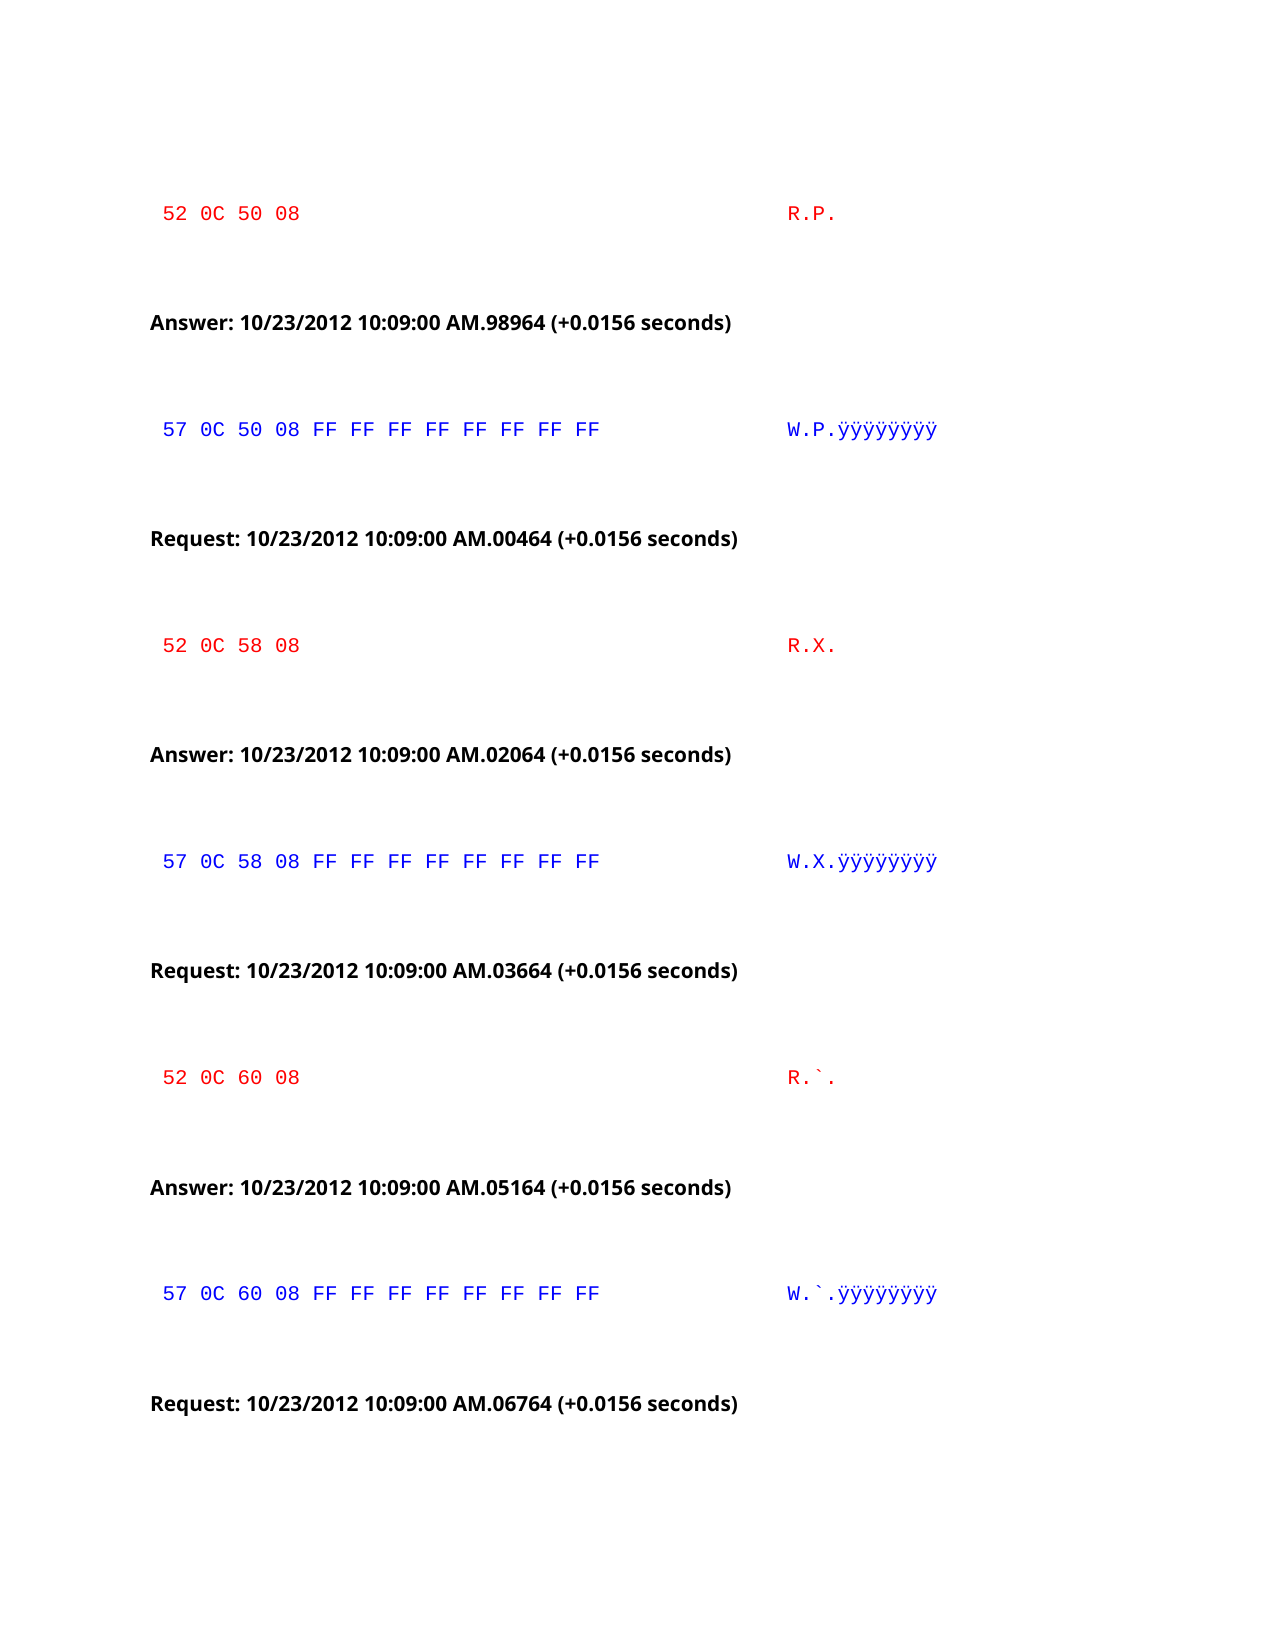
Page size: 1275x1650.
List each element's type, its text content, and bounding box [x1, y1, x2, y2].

text Request: 10/23/2012 10:09:00 AM.03664 (+0.0156 seconds) [150, 957, 1125, 985]
text 57 0C 58 08 FF FF FF FF FF FF FF FF W.X.ÿÿÿÿÿÿÿÿ [150, 851, 1125, 874]
text Request: 10/23/2012 10:09:00 AM.06764 (+0.0156 seconds) [150, 1389, 1125, 1417]
text 52 0C 50 08 R.P. [150, 203, 1125, 226]
text Answer: 10/23/2012 10:09:00 AM.98964 (+0.0156 seconds) [150, 308, 1125, 337]
text Answer: 10/23/2012 10:09:00 AM.02064 (+0.0156 seconds) [150, 741, 1125, 769]
text Answer: 10/23/2012 10:09:00 AM.05164 (+0.0156 seconds) [150, 1173, 1125, 1201]
text 57 0C 60 08 FF FF FF FF FF FF FF FF W.`.ÿÿÿÿÿÿÿÿ [150, 1283, 1125, 1307]
text 52 0C 58 08 R.X. [150, 635, 1125, 658]
text 52 0C 60 08 R.`. [150, 1067, 1125, 1091]
text Request: 10/23/2012 10:09:00 AM.00464 (+0.0156 seconds) [150, 524, 1125, 553]
text 57 0C 50 08 FF FF FF FF FF FF FF FF W.P.ÿÿÿÿÿÿÿÿ [150, 419, 1125, 442]
